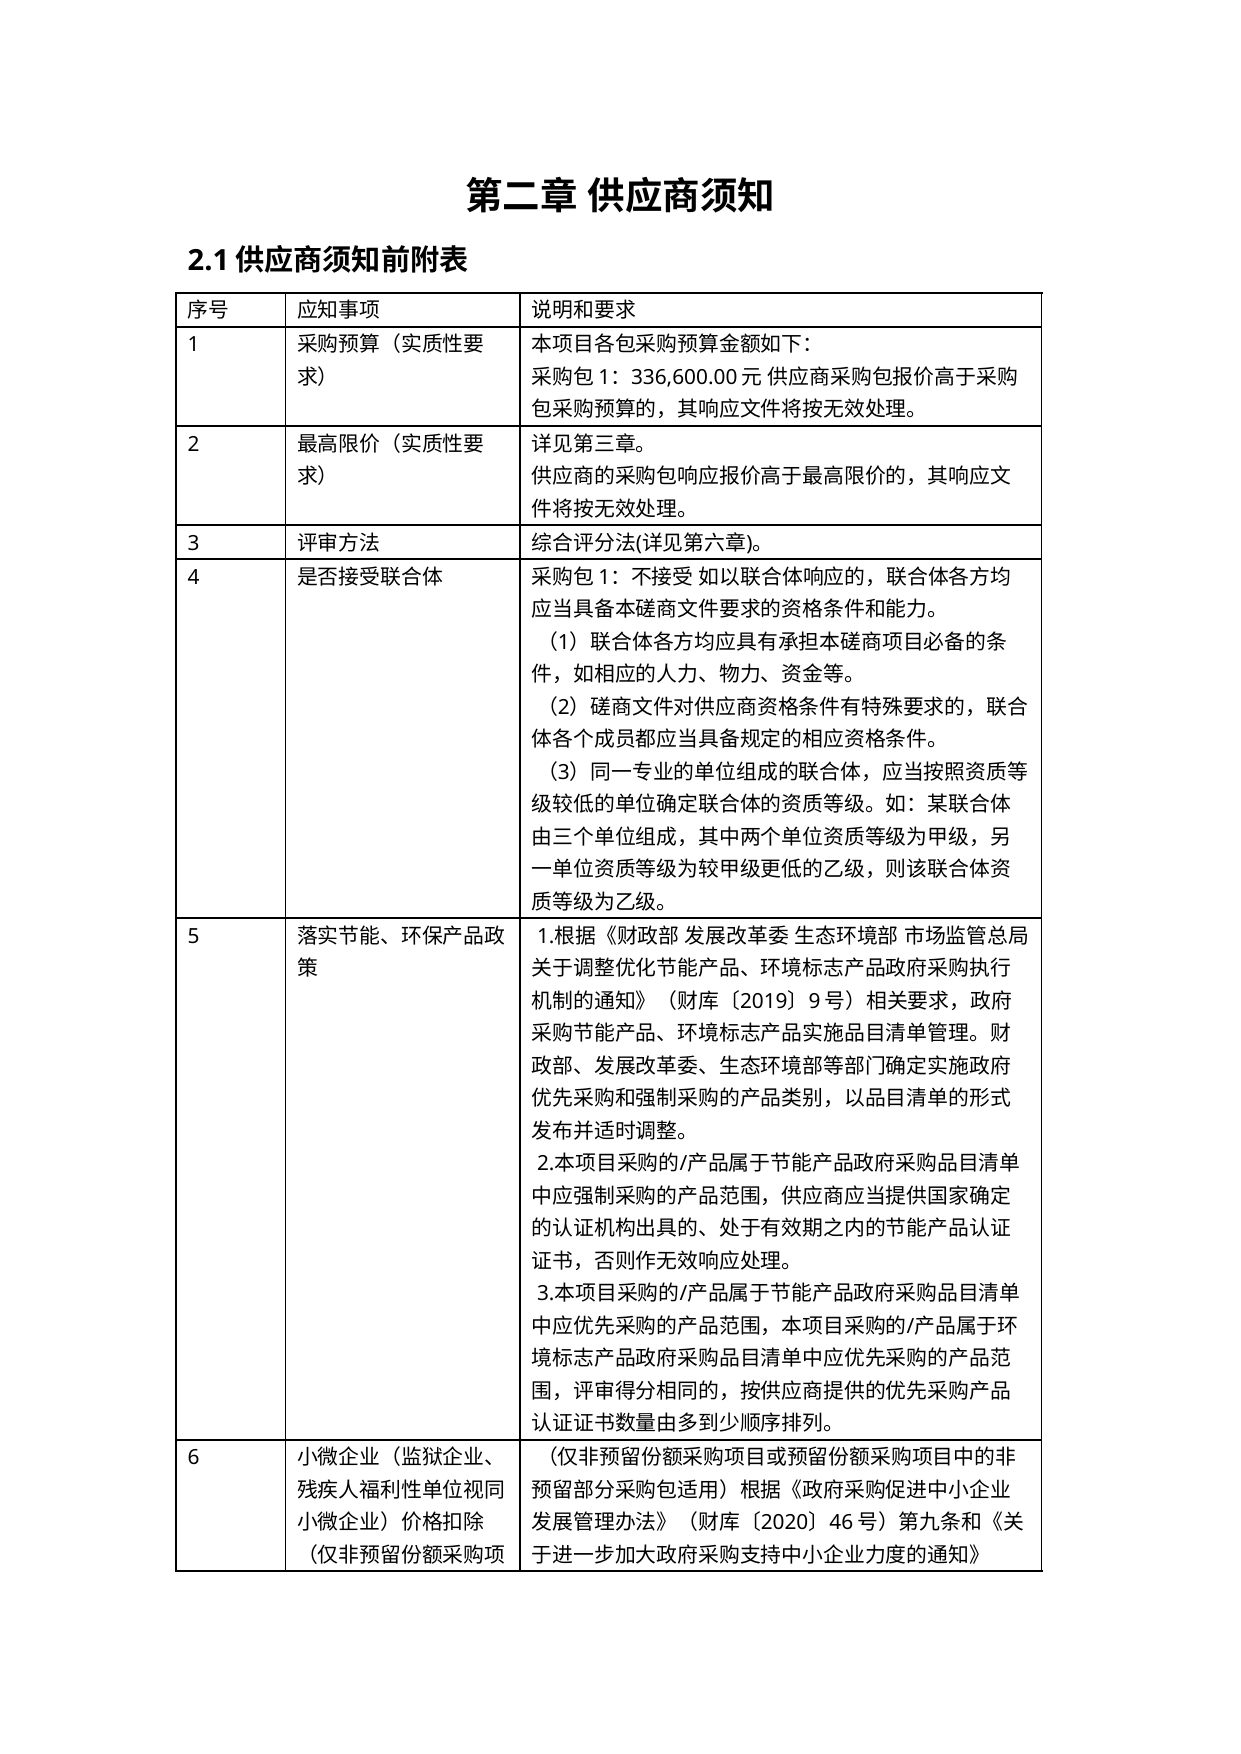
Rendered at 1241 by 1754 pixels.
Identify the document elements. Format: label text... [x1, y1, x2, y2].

table_cell 1 [177, 328, 285, 425]
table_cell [521, 1441, 1041, 1570]
table_cell 5 [177, 919, 285, 1439]
table_header 说明和要求 [521, 294, 1041, 326]
table_cell 综合评分法(详见第六章)。 [521, 526, 1041, 558]
table_cell 最高限价（实质性要求） [286, 427, 519, 524]
table_cell 2 [177, 427, 285, 524]
table_cell 评审方法 [286, 526, 519, 558]
table_header 应知事项 [286, 294, 519, 326]
table_cell 详见第三章。 供应商的采购包响应报价高于最高限价的，其响应文件将按无效处理。 [521, 427, 1041, 524]
table_cell 采购包1：不接受 如以联合体响应的，联合体各方均应当具备本磋商文件要求的资格条件和能力。 （1）联合体各方均应具有承担本磋商项目必备的条件，如相应的人力、物力、资金等。 （2）磋商文件对供应商资格条件有特殊要求的，联合体各个成员都应当具备规定的相应资格条件。 （3）同一专业的单位组成的联合体，应当按照资质等级较低的单位确定联合体的资质等级。如：某联合体由三个单位组成，其中两个单位资质等级为甲级，另一单位资质等级为较甲级更低的乙级，则该联合体资质等级为乙级。 [521, 560, 1041, 917]
table_cell 本项目各包采购预算金额如下： 采购包1：336,600.00元 供应商采购包报价高于采购包采购预算的，其响应文件将按无效处理。 [521, 328, 1041, 425]
text 2.1供应商须知前附表 [187, 227, 1053, 292]
table_cell 1.根据《财政部 发展改革委 生态环境部 市场监管总局关于调整优化节能产品、环境标志产品政府采购执行机制的通知》（财库〔2019〕9号）相关要求，政府采购节能产品、环境标志产品实施品目清单管理。财政部、发展改革委、生态环境部等部门确定实施政府优先采购和强制采购的产品类别，以品目清单的形式发布并适时调整。 2.本项目采购的/产品属于节能产品政府采购品目清单中应强制采购的产品范围，供应商应当提供国家确定的认证机构出具的、处于有效期之内的节能产品认证证书，否则作无效响应处理。 3.本项目采购的/产品属于节能产品政府采购品目清单中应优先采购的产品范围，本项目采购的/产品属于环境标志产品政府采购品目清单中应优先采购的产品范围，评审得分相同的，按供应商提供的优先采购产品认证证书数量由多到少顺序排列。 [521, 919, 1041, 1439]
table_header 序号 [177, 294, 285, 326]
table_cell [286, 1441, 519, 1570]
table_cell 4 [177, 560, 285, 917]
text 第二章 供应商须知 [187, 162, 1053, 227]
table_cell 6 [177, 1441, 285, 1570]
table_cell 是否接受联合体 [286, 560, 519, 917]
table_cell 采购预算（实质性要求） [286, 328, 519, 425]
table_cell 落实节能、环保产品政策 [286, 919, 519, 1439]
table_cell 3 [177, 526, 285, 558]
